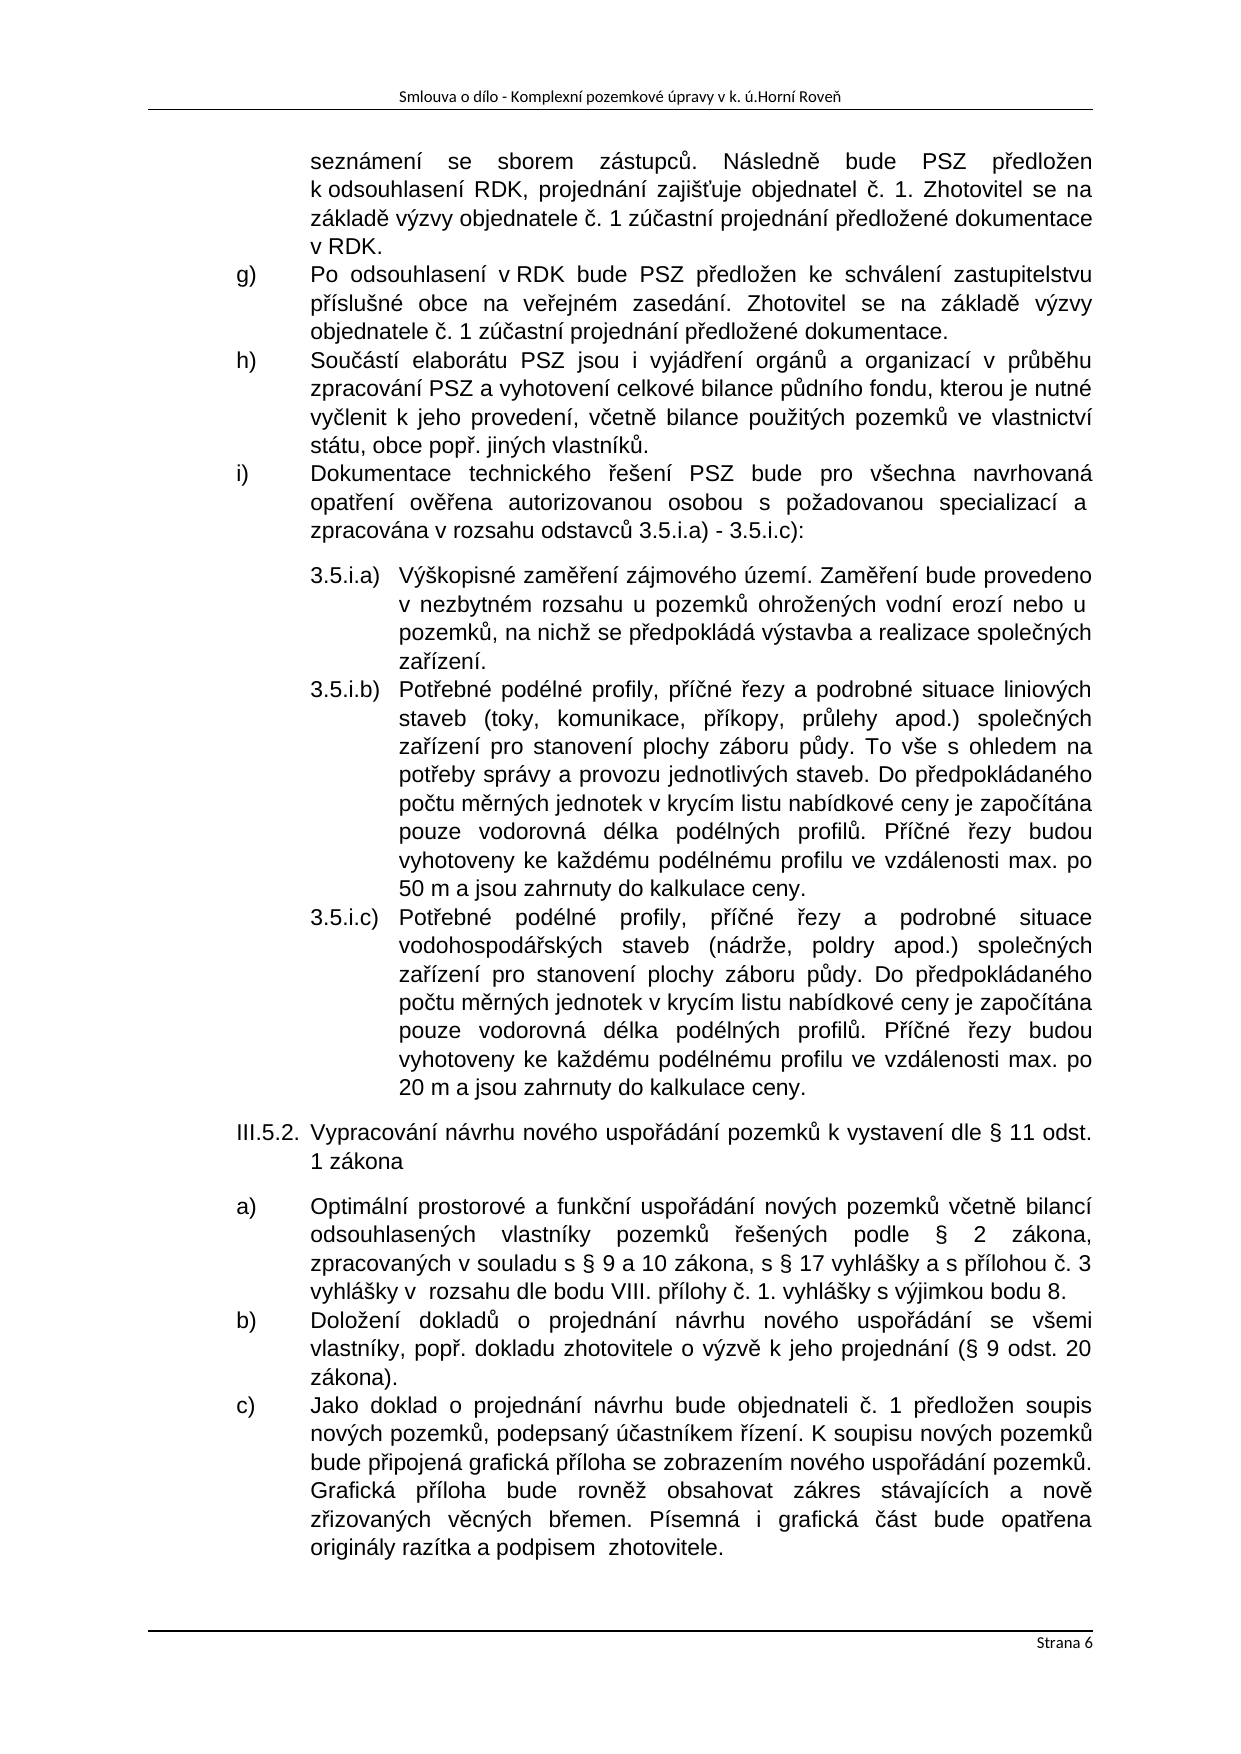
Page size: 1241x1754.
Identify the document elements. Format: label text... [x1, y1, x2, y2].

list 3.5.i.b) Potřebné podélné profily, příčné řezy a podrobné situace liniových staveb (toky, komunikace, příkopy, průlehy apod.) společných zařízení pro stanovení plochy záboru půdy. To vše s ohledem na potřeby správy a provozu jednotlivých staveb. Do předpokládaného počtu měrných jednotek v krycím listu nabídkové ceny je započítána pouze vodorovná délka podélných profilů. Příčné řezy budou vyhotoveny ke každému podélnému profilu ve vzdálenosti max. po 50 m a jsou zahrnuty do kalkulace ceny. [310, 676, 1093, 902]
text Součástí elaborátu PSZ jsou i vyjádření orgánů a organizací v průběhu zpracování PSZ a vyhotovení celkové bilance půdního fondu, kterou je nutné vyčlenit k jeho provedení, včetně bilance použitých pozemků ve vlastnictví státu, obce popř. jiných vlastníků. [236, 347, 1093, 458]
text Dokumentace technického řešení PSZ bude pro všechna navrhovaná opatření ověřena autorizovanou osobou s požadovanou specializací a zpracována v rozsahu odstavců 3.5.i.a) - 3.5.i.c): [236, 460, 1093, 544]
list 3.5.i.a) Výškopisné zaměření zájmového území. Zaměření bude provedeno v nezbytném rozsahu u pozemků ohrožených vodní erozí nebo u pozemků, na nichž se předpokládá výstavba a realizace společných zařízení. [310, 562, 1093, 674]
text Optimální prostorové a funkční uspořádání nových pozemků včetně bilancí odsouhlasených vlastníky pozemků řešených podle § 2 zákona, zpracovaných v souladu s § 9 a 10 zákona, s § 17 vyhlášky a s přílohou č. 3 vyhlášky v rozsahu dle bodu VIII. přílohy č. 1. vyhlášky s výjimkou bodu 8. [236, 1193, 1093, 1304]
text Doložení dokladů o projednání návrhu nového uspořádání se všemi vlastníky, popř. dokladu zhotovitele o výzvě k jeho projednání (§ 9 odst. 20 zákona). [236, 1307, 1093, 1390]
text Jako doklad o projednání návrhu bude objednateli č. 1 předložen soupis nových pozemků, podepsaný účastníkem řízení. K soupisu nových pozemků bude připojená grafická příloha se zobrazením nového uspořádání pozemků. Grafická příloha bude rovněž obsahovat zákres stávajících a nově zřizovaných věcných břemen. Písemná i grafická část bude opatřena originály razítka a podpisem zhotovitele. [236, 1392, 1093, 1561]
list 3.5.i.c) Potřebné podélné profily, příčné řezy a podrobné situace vodohospodářských staveb (nádrže, poldry apod.) společných zařízení pro stanovení plochy záboru půdy. Do předpokládaného počtu měrných jednotek v krycím listu nabídkové ceny je započítána pouze vodorovná délka podélných profilů. Příčné řezy budou vyhotoveny ke každému podélnému profilu ve vzdálenosti max. po 20 m a jsou zahrnuty do kalkulace ceny. [310, 904, 1093, 1101]
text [236, 148, 1093, 259]
text Po odsouhlasení v RDK bude PSZ předložen ke schválení zastupitelstvu příslušné obce na veřejném zasedání. Zhotovitel se na základě výzvy objednatele č. 1 zúčastní projednání předložené dokumentace. [236, 261, 1093, 344]
text Vypracování návrhu nového uspořádání pozemků k vystavení dle § 11 odst. 1 zákona [236, 1119, 1093, 1174]
